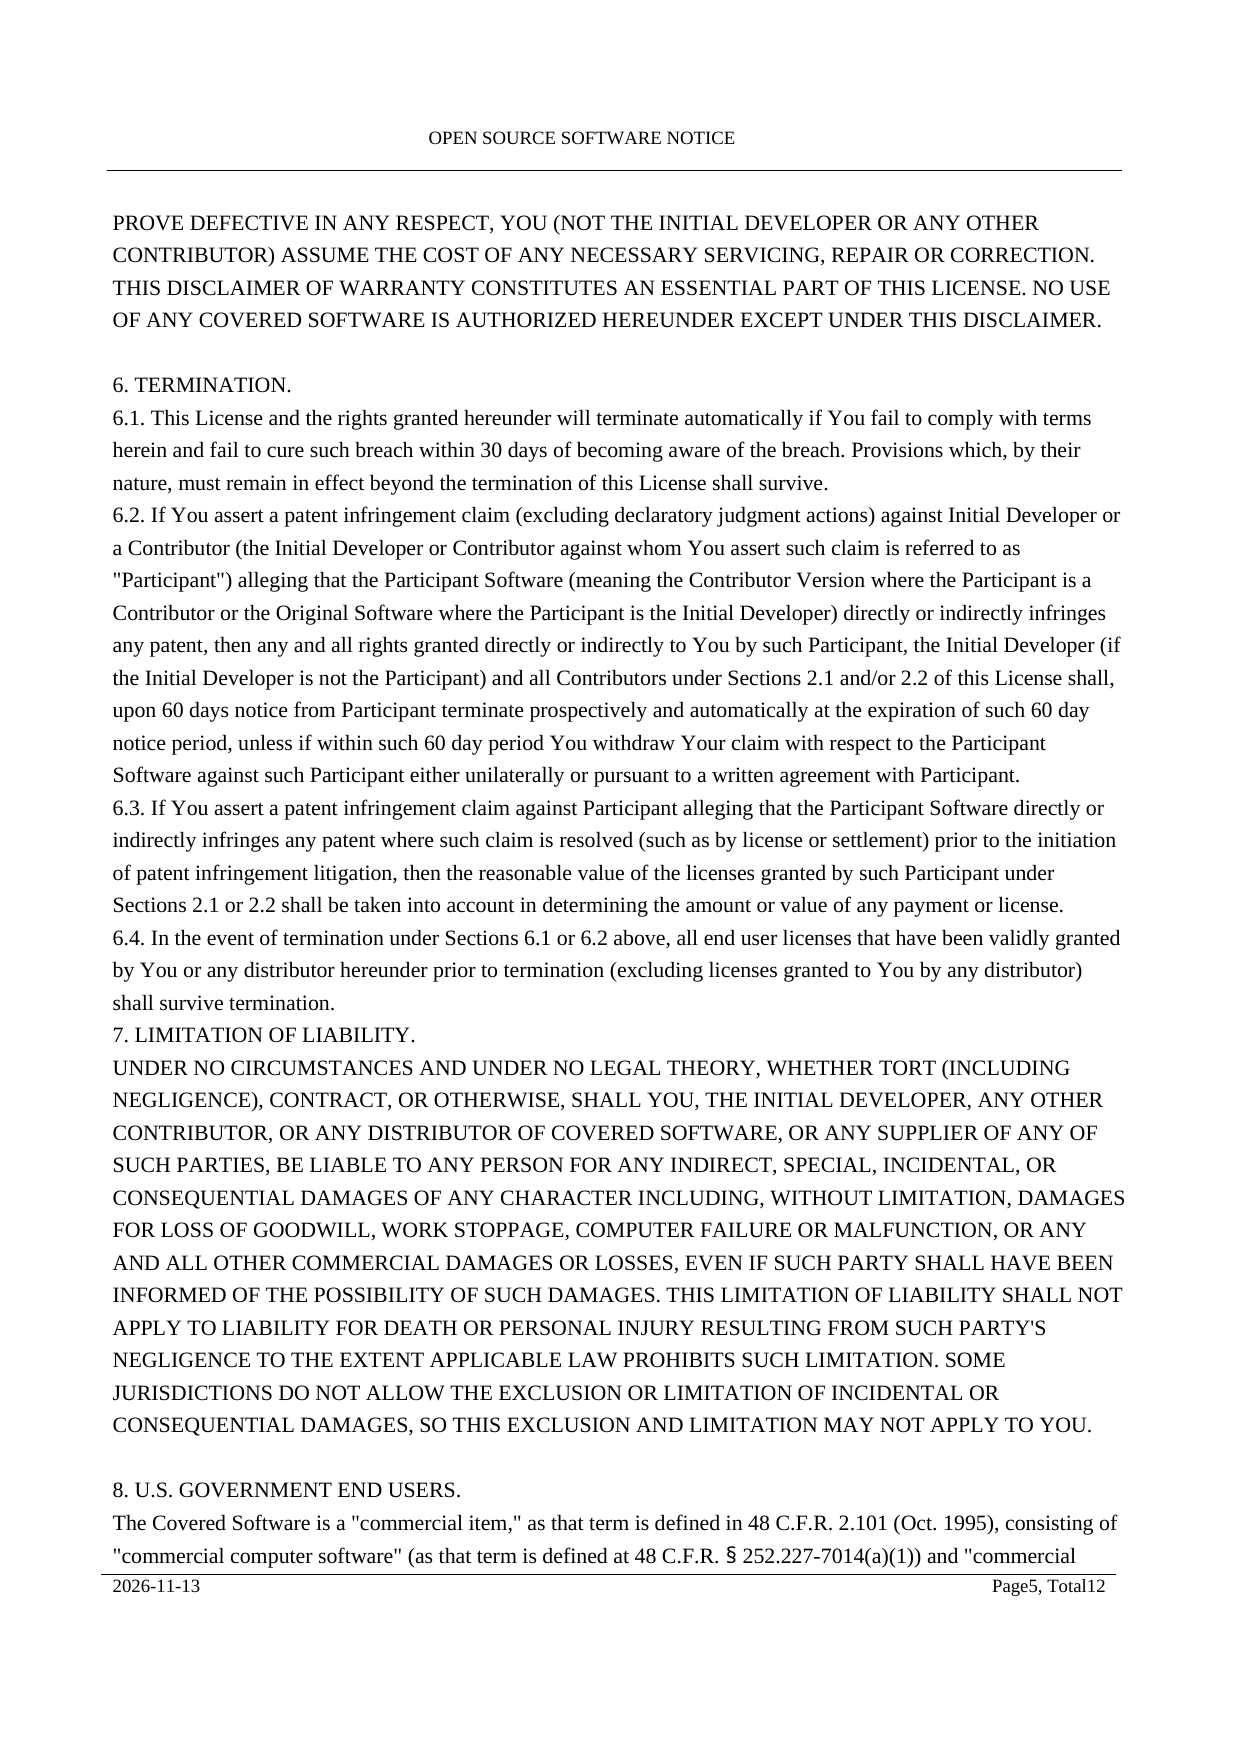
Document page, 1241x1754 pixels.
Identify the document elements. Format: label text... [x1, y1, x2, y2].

text 6.4. In the event of termination under Sections 6.1 or 6.2 above, all end user licenses that have been validly granted by You or any distributor hereunder prior to termination (excluding licenses granted to You by any distributor) shall survive termination. [112, 921, 1128, 1019]
text 6.3. If You assert a patent infringement claim against Participant alleging that the Participant Software directly or indirectly infringes any patent where such claim is resolved (such as by license or settlement) prior to the initiation of patent infringement litigation, then the reasonable value of the licenses granted by such Participant under Sections 2.1 or 2.2 shall be taken into account in determining the amount or value of any payment or license. [112, 791, 1128, 921]
text 6.1. This License and the rights granted hereunder will terminate automatically if You fail to comply with terms herein and fail to cure such breach within 30 days of becoming aware of the breach. Provisions which, by their nature, must remain in effect beyond the termination of this License shall survive. [112, 401, 1128, 499]
text 8. U.S. GOVERNMENT END USERS. [112, 1474, 1128, 1506]
text 6. TERMINATION. [112, 369, 1128, 401]
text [112, 206, 1128, 336]
text 6.2. If You assert a patent infringement claim (excluding declaratory judgment actions) against Initial Developer or a Contributor (the Initial Developer or Contributor against whom You assert such claim is referred to as "Participant") alleging that the Participant Software (meaning the Contributor Version where the Participant is a Contributor or the Original Software where the Participant is the Initial Developer) directly or indirectly infringes any patent, then any and all rights granted directly or indirectly to You by such Participant, the Initial Developer (if the Initial Developer is not the Participant) and all Contributors under Sections 2.1 and/or 2.2 of this License shall, upon 60 days notice from Participant terminate prospectively and automatically at the expiration of such 60 day notice period, unless if within such 60 day period You withdraw Your claim with respect to the Participant Software against such Participant either unilaterally or pursuant to a written agreement with Participant. [112, 499, 1128, 791]
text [112, 1506, 1128, 1571]
text UNDER NO CIRCUMSTANCES AND UNDER NO LEGAL THEORY, WHETHER TORT (INCLUDING NEGLIGENCE), CONTRACT, OR OTHERWISE, SHALL YOU, THE INITIAL DEVELOPER, ANY OTHER CONTRIBUTOR, OR ANY DISTRIBUTOR OF COVERED SOFTWARE, OR ANY SUPPLIER OF ANY OF SUCH PARTIES, BE LIABLE TO ANY PERSON FOR ANY INDIRECT, SPECIAL, INCIDENTAL, OR CONSEQUENTIAL DAMAGES OF ANY CHARACTER INCLUDING, WITHOUT LIMITATION, DAMAGES FOR LOSS OF GOODWILL, WORK STOPPAGE, COMPUTER FAILURE OR MALFUNCTION, OR ANY AND ALL OTHER COMMERCIAL DAMAGES OR LOSSES, EVEN IF SUCH PARTY SHALL HAVE BEEN INFORMED OF THE POSSIBILITY OF SUCH DAMAGES. THIS LIMITATION OF LIABILITY SHALL NOT APPLY TO LIABILITY FOR DEATH OR PERSONAL INJURY RESULTING FROM SUCH PARTY'S NEGLIGENCE TO THE EXTENT APPLICABLE LAW PROHIBITS SUCH LIMITATION. SOME JURISDICTIONS DO NOT ALLOW THE EXCLUSION OR LIMITATION OF INCIDENTAL OR CONSEQUENTIAL DAMAGES, SO THIS EXCLUSION AND LIMITATION MAY NOT APPLY TO YOU. [112, 1051, 1128, 1441]
text 7. LIMITATION OF LIABILITY. [112, 1019, 1128, 1051]
